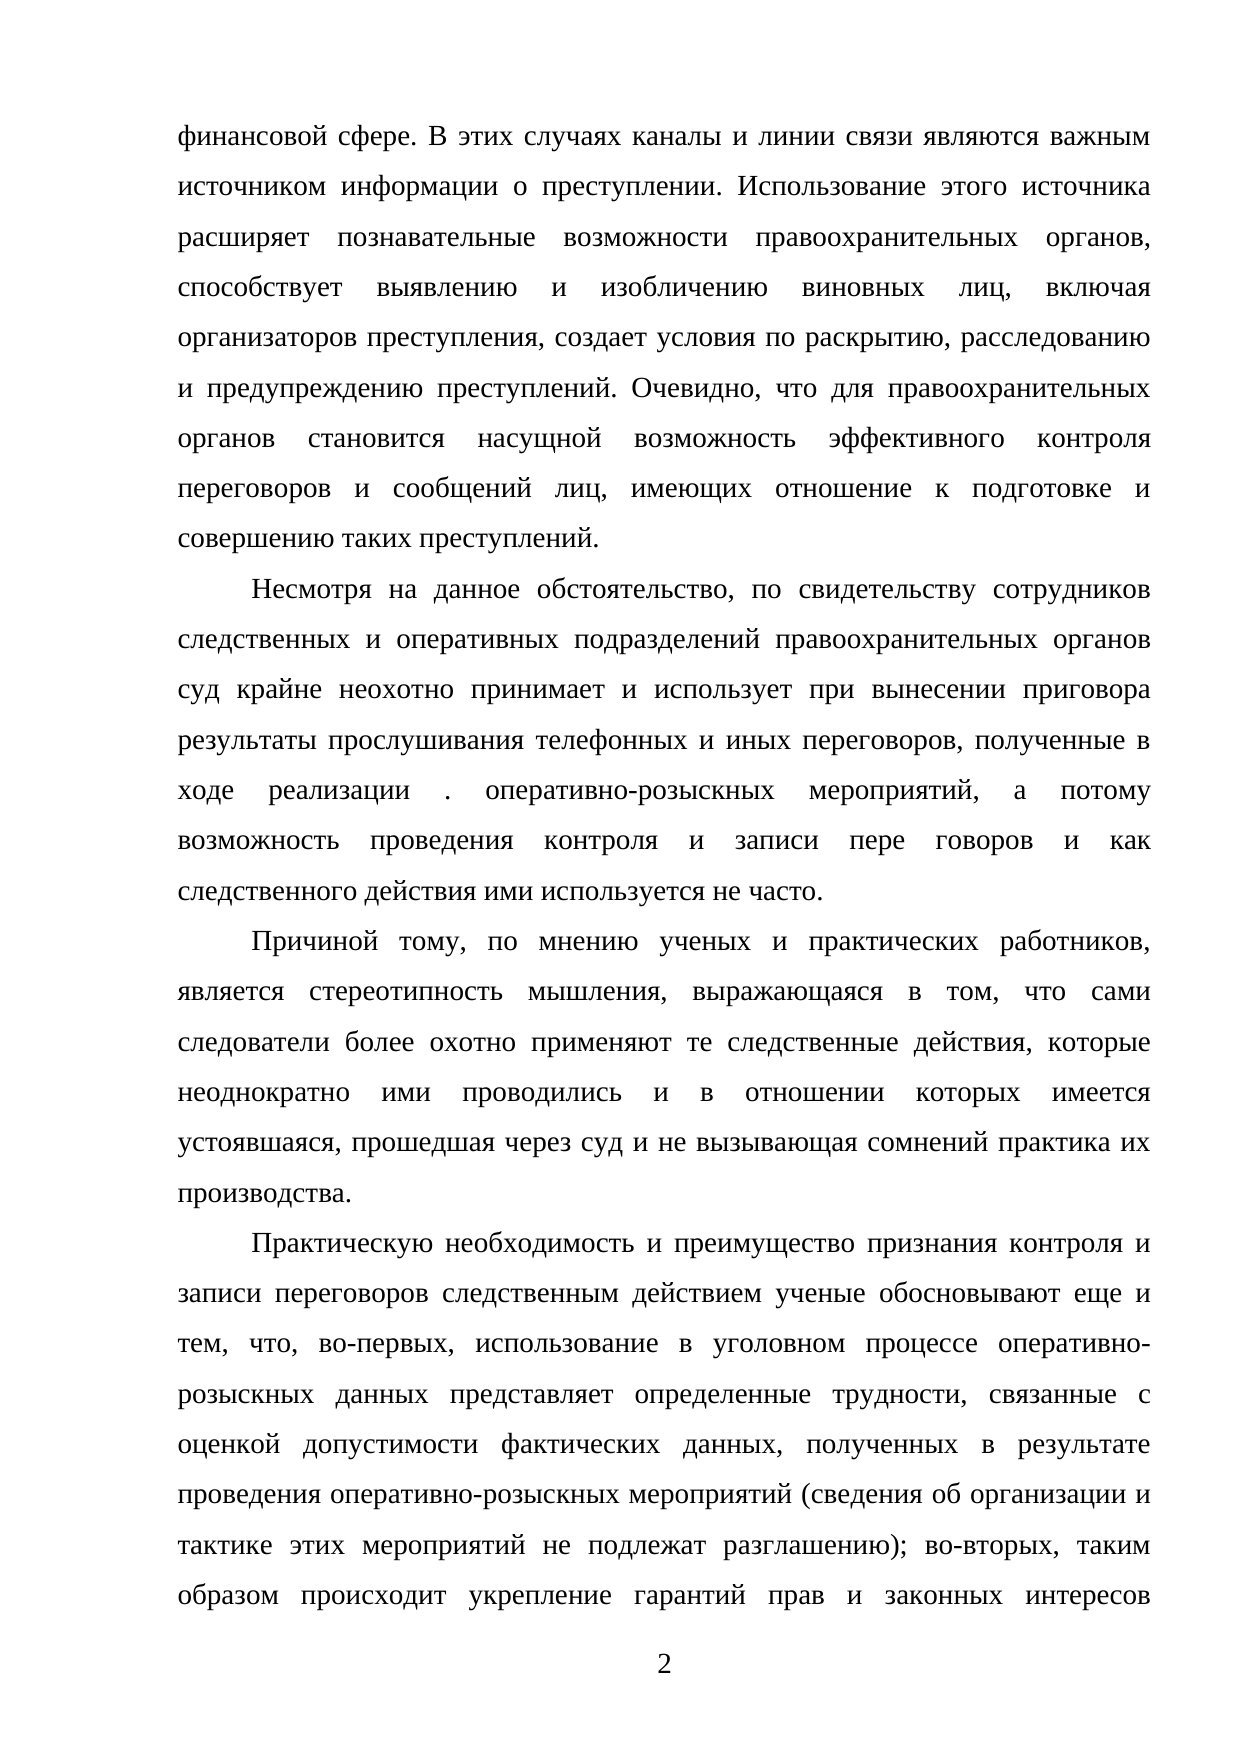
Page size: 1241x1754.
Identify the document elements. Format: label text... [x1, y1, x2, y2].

text Несмотря на данное обстоятельство, по свидетельству сотрудников следственных и оперативных подразделений правоохранительных органов суд крайне неохотно принимает и использует при вынесении приговора результаты прослушивания телефонных и иных переговоров, полученные в ходе реализации . оперативно-розыскных мероприятий, а потому возможность проведения контроля и записи пере говоров и как следственного действия ими используется не часто. [177, 571, 1152, 906]
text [177, 1225, 1152, 1611]
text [177, 118, 1152, 554]
text Причиной тому, по мнению ученых и практических работников, является стереотипность мышления, выражающаяся в том, что сами следователи более охотно применяют те следственные действия, которые неоднократно ими проводились и в отношении которых имеется устоявшаяся, прошедшая через суд и не вызывающая сомнений практика их производства. [177, 923, 1152, 1208]
